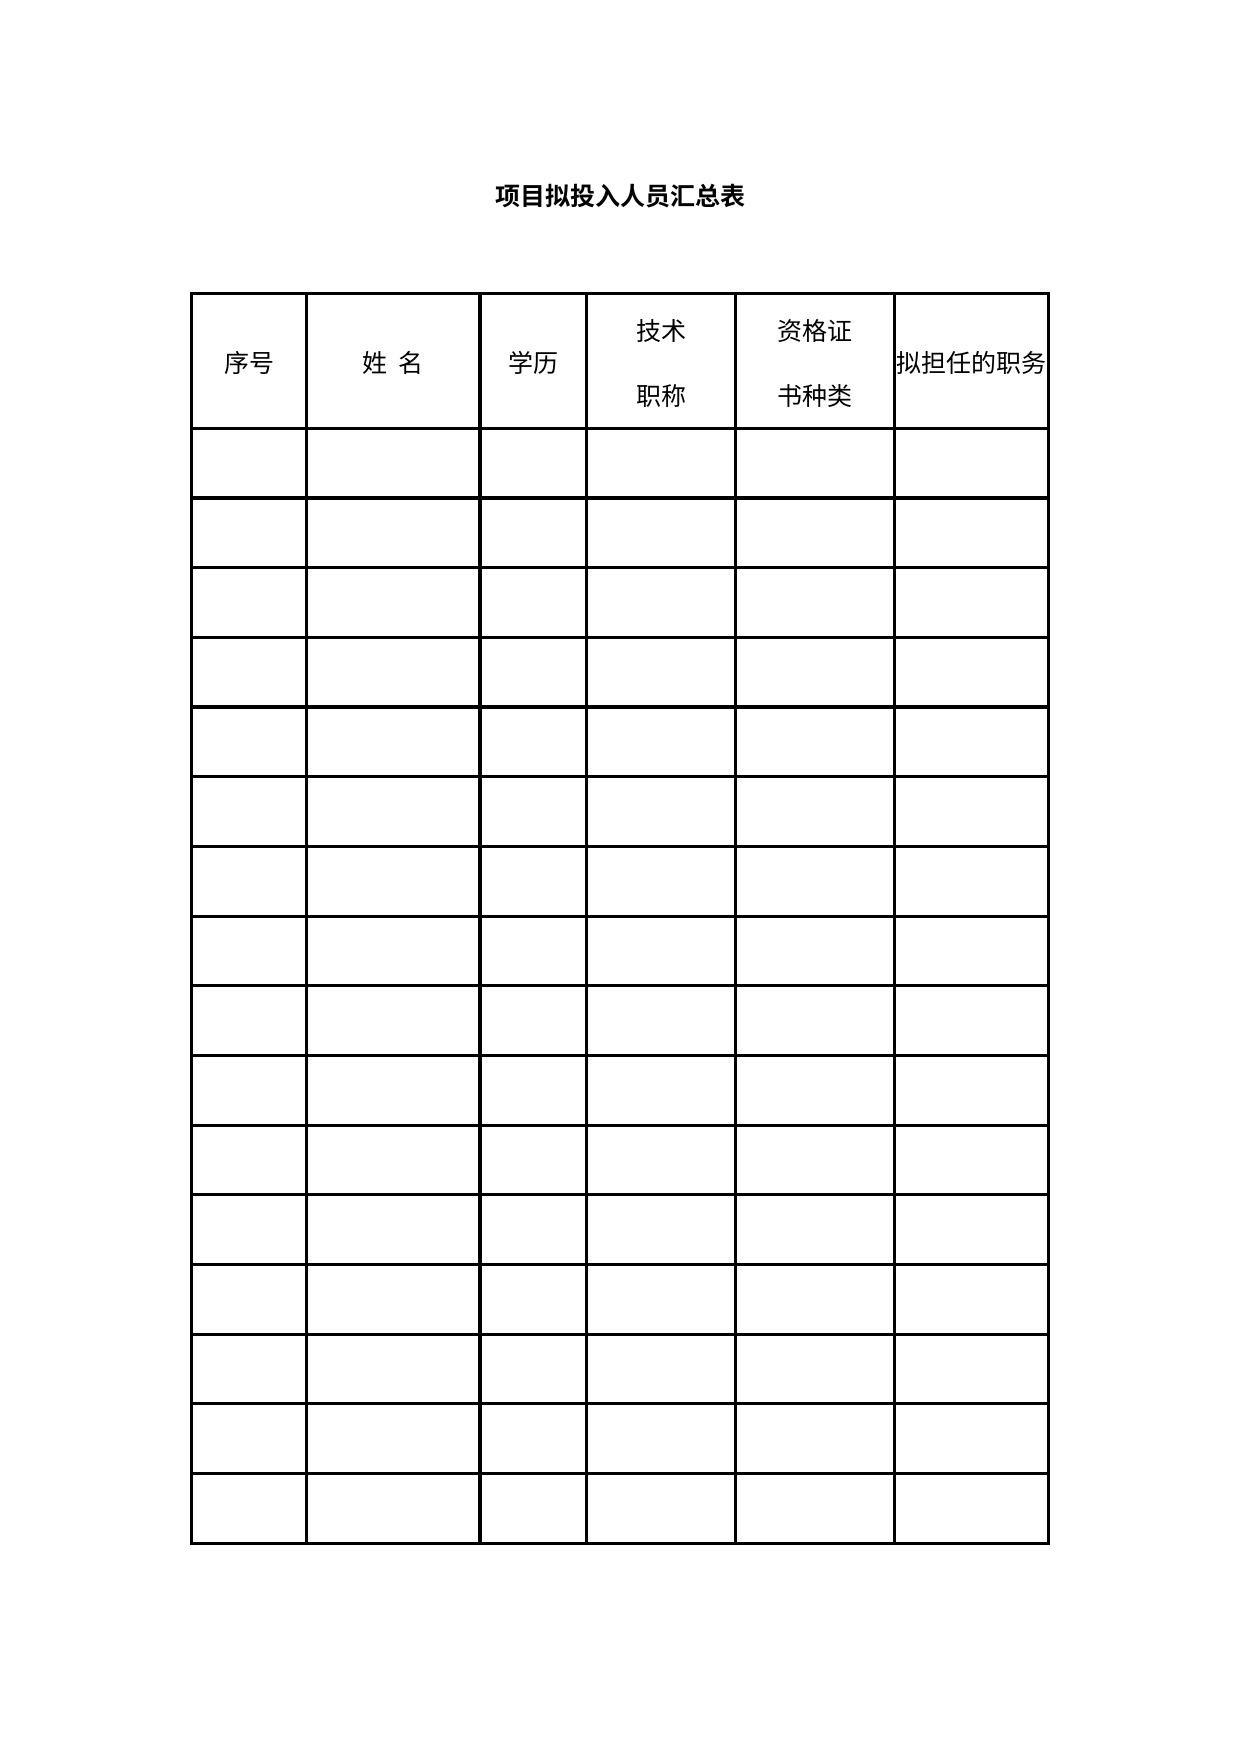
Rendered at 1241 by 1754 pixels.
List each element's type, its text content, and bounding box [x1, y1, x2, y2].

table_cell [482, 987, 585, 1054]
table_cell [588, 1475, 734, 1542]
table_cell [588, 430, 734, 496]
table_cell [482, 778, 585, 845]
table_cell [896, 918, 1047, 984]
table_cell [193, 1057, 305, 1123]
table_cell [308, 639, 478, 705]
table_cell [588, 569, 734, 636]
table_cell [896, 1405, 1047, 1472]
table_cell [308, 1405, 478, 1472]
table_cell [588, 1057, 734, 1123]
table_header 资格证 书种类 [737, 295, 893, 427]
table_cell [308, 848, 478, 914]
table_cell [737, 709, 893, 775]
table_cell [308, 778, 478, 845]
table_cell [737, 987, 893, 1054]
table_cell [737, 1336, 893, 1402]
table_cell [193, 709, 305, 775]
table_cell [193, 1405, 305, 1472]
table_cell [737, 1475, 893, 1542]
table_cell [482, 709, 585, 775]
table_cell [308, 987, 478, 1054]
table_cell [737, 1196, 893, 1263]
text 项目拟投入人员汇总表 [187, 162, 1053, 227]
table_cell [482, 1057, 585, 1123]
table_cell [588, 987, 734, 1054]
table_cell [588, 1127, 734, 1193]
table_cell [308, 569, 478, 636]
table_cell [896, 709, 1047, 775]
table_cell [482, 1196, 585, 1263]
table_cell [193, 639, 305, 705]
table_cell [896, 1266, 1047, 1333]
table_cell [308, 1266, 478, 1333]
table_header 拟担任的职务 [896, 295, 1047, 427]
table_cell [308, 1127, 478, 1193]
table_cell [737, 639, 893, 705]
table_cell [896, 1127, 1047, 1193]
table_cell [737, 918, 893, 984]
table_cell [482, 918, 585, 984]
table_cell [482, 1127, 585, 1193]
table_cell [737, 1127, 893, 1193]
table_cell [588, 848, 734, 914]
table_cell [308, 1336, 478, 1402]
table_cell [308, 1475, 478, 1542]
table_cell [588, 1405, 734, 1472]
table_cell [896, 430, 1047, 496]
table_cell [896, 778, 1047, 845]
table_cell [193, 430, 305, 496]
table_cell [193, 918, 305, 984]
table_cell [193, 500, 305, 566]
table_cell [737, 778, 893, 845]
table_cell [588, 1336, 734, 1402]
table_cell [588, 918, 734, 984]
table_cell [193, 987, 305, 1054]
table_cell [308, 1057, 478, 1123]
table_cell [737, 500, 893, 566]
table_cell [896, 569, 1047, 636]
table_cell [737, 1405, 893, 1472]
table_cell [193, 1127, 305, 1193]
table_cell [896, 848, 1047, 914]
table_cell [896, 500, 1047, 566]
table_cell [896, 1196, 1047, 1263]
table_cell [308, 500, 478, 566]
table_cell [737, 848, 893, 914]
table_cell [193, 1266, 305, 1333]
table_cell [588, 639, 734, 705]
table_cell [193, 1336, 305, 1402]
table_cell [737, 1057, 893, 1123]
table_cell [482, 500, 585, 566]
table_cell [193, 778, 305, 845]
table_cell [193, 1196, 305, 1263]
table_cell [588, 1196, 734, 1263]
table_cell [896, 987, 1047, 1054]
table_cell [193, 569, 305, 636]
table_cell [588, 709, 734, 775]
table_cell [588, 500, 734, 566]
table_cell [482, 1266, 585, 1333]
table_cell [737, 430, 893, 496]
table_cell [482, 639, 585, 705]
table_cell [308, 1196, 478, 1263]
table_cell [896, 1057, 1047, 1123]
table_header 姓 名 [308, 295, 478, 427]
table_cell [588, 1266, 734, 1333]
table_cell [482, 569, 585, 636]
table_header 学历 [482, 295, 585, 427]
table_cell [588, 778, 734, 845]
table_cell [896, 1475, 1047, 1542]
table_cell [193, 848, 305, 914]
table_cell [308, 709, 478, 775]
table_header 序号 [193, 295, 305, 427]
table_cell [482, 1405, 585, 1472]
table_cell [308, 430, 478, 496]
table_cell [482, 1336, 585, 1402]
table_cell [482, 430, 585, 496]
table_cell [482, 1475, 585, 1542]
table_cell [482, 848, 585, 914]
table_cell [737, 569, 893, 636]
table_cell [193, 1475, 305, 1542]
table_cell [737, 1266, 893, 1333]
table_header 技术 职称 [588, 295, 734, 427]
table_cell [308, 918, 478, 984]
table_cell [896, 1336, 1047, 1402]
table_cell [896, 639, 1047, 705]
